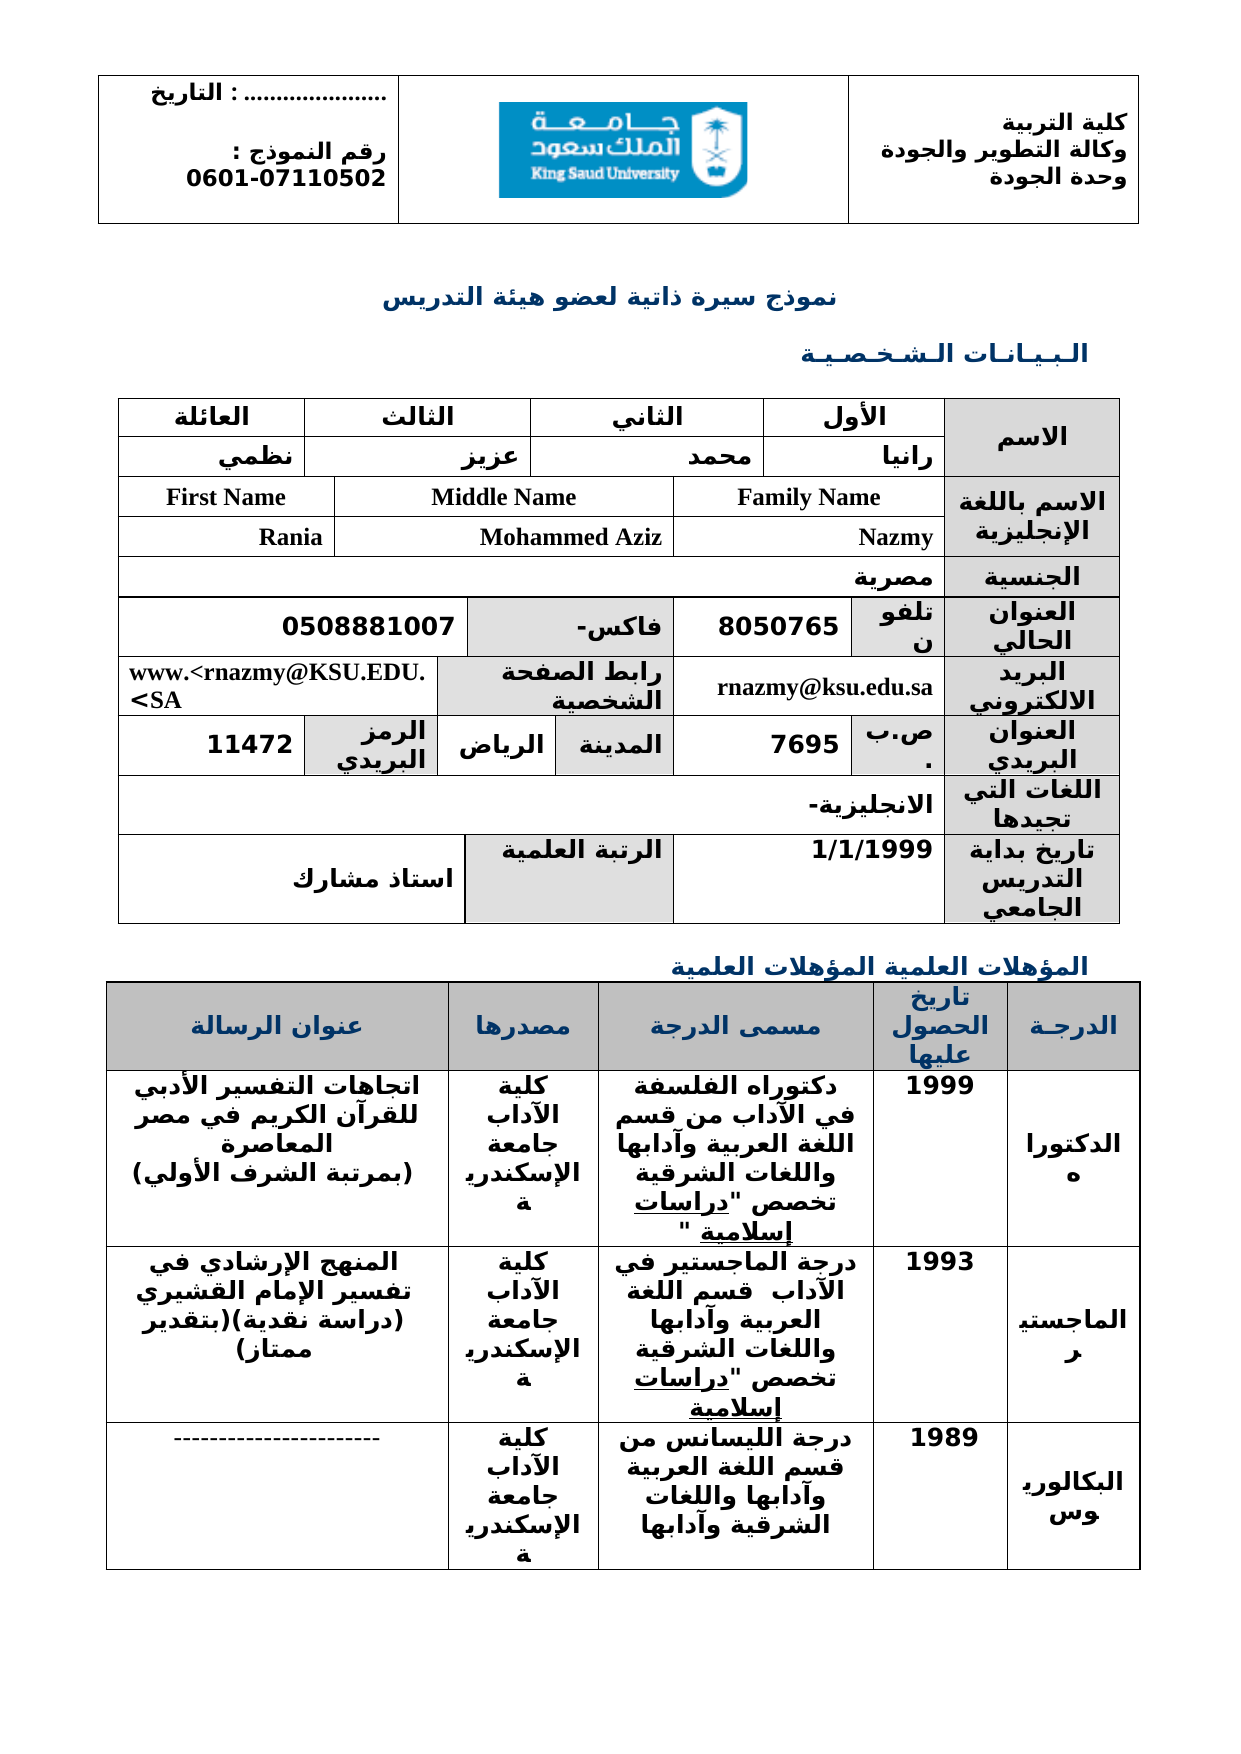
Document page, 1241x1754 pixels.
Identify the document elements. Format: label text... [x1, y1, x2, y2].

table_cell الماجستير [1008, 1247, 1139, 1422]
table_cell الرياض [438, 716, 555, 774]
table_cell المنهج الإرشادي في تفسير الإمام القشيري (دراسة نقدية)(بتقدير ممتاز) [107, 1247, 448, 1422]
table_cell اتجاهات التفسير الأدبي للقرآن الكريم في مصر المعاصرة (بمرتبة الشرف الأولي) [107, 1071, 448, 1246]
table_header الأول [764, 399, 944, 436]
table_cell تلفون [852, 598, 944, 656]
table_cell كلية الآداب جامعة الإسكندرية [449, 1247, 598, 1422]
table_header تاريخ الحصول عليها [874, 983, 1007, 1070]
table_header مصدرها [449, 983, 598, 1070]
table_header الاسم [945, 399, 1119, 476]
table_cell عزيز [305, 437, 530, 476]
table_cell كلية الآداب جامعة الإسكندرية [449, 1071, 598, 1246]
table_cell البكالوريوس [1008, 1423, 1139, 1569]
table_cell Middle Name [335, 477, 673, 516]
table_cell Rania [119, 517, 334, 556]
table_cell مصرية [119, 557, 944, 596]
table_cell 1/1/1999 [674, 835, 944, 922]
table_cell دكتوراه الفلسفة في الآداب من قسم اللغة العربية وآدابها واللغات الشرقية تخصص "دراسات إسلامية " [599, 1071, 873, 1246]
table_cell رابط الصفحة الشخصية [438, 657, 673, 715]
table_cell ----------------------- [107, 1423, 448, 1569]
table_cell 1999 [874, 1071, 1007, 1246]
table_cell درجة الماجستير في الآداب قسم اللغة العربية وآدابها واللغات الشرقية تخصص "دراسات إسلامية [599, 1247, 873, 1422]
table_cell الاسم باللغة الإنجليزية [945, 477, 1119, 556]
table_cell استاذ مشارك [119, 835, 464, 922]
table_cell 0508881007 [119, 598, 467, 656]
table_cell 11472 [119, 716, 304, 774]
table_cell الانجليزية- [119, 776, 944, 834]
table_cell العنوان الحالي [945, 598, 1119, 656]
table_cell تاريخ بداية التدريس الجامعي [945, 835, 1119, 922]
table_cell Family Name [674, 477, 944, 516]
table_header عنوان الرسالة [107, 983, 448, 1070]
text المؤهلات العلمية المؤهلات العلمية [109, 952, 1110, 981]
table_cell العنوان البريدي [945, 716, 1119, 774]
table_cell المدينة [556, 716, 673, 774]
table_cell 1993 [874, 1247, 1007, 1422]
table_cell رانيا [764, 437, 944, 476]
text الـبـيـانـات الـشـخـصـيـة [109, 339, 1110, 369]
table_cell First Name [119, 477, 334, 516]
table_cell 8050765 [674, 598, 851, 656]
table_header الدرجـة [1008, 983, 1139, 1070]
table_header الثالث [305, 399, 530, 436]
table_cell اللغات التي تجيدها [945, 776, 1119, 834]
table_cell 7695 [674, 716, 851, 774]
table_cell الرمز البريدي [305, 716, 437, 774]
text نموذج سيرة ذاتية لعضو هيئة التدريس [109, 282, 1110, 311]
table_header العائلة [119, 399, 304, 436]
table_header الثاني [531, 399, 763, 436]
table_cell كلية الآداب جامعة الإسكندرية [449, 1423, 598, 1569]
table_cell الرتبة العلمية [466, 835, 673, 922]
table_cell www.<rnazmy@KSU.EDU.SA> [119, 657, 437, 715]
table_cell Nazmy [674, 517, 944, 556]
table_cell Mohammed Aziz [335, 517, 673, 556]
table_cell rnazmy@ksu.edu.sa [674, 657, 944, 715]
table_cell ص.ب. [852, 716, 944, 774]
table_cell الجنسية [945, 557, 1119, 596]
table_cell 1989 [874, 1423, 1007, 1569]
table_cell نظمي [119, 437, 304, 476]
table_cell البريد الالكتروني [945, 657, 1119, 715]
table_cell محمد [531, 437, 763, 476]
table_cell فاكس- [468, 598, 673, 656]
table_cell درجة الليسانس من قسم اللغة العربية وآدابها واللغات الشرقية وآدابها [599, 1423, 873, 1569]
table_header مسمى الدرجة [599, 983, 873, 1070]
table_cell الدكتوراه [1008, 1071, 1139, 1246]
